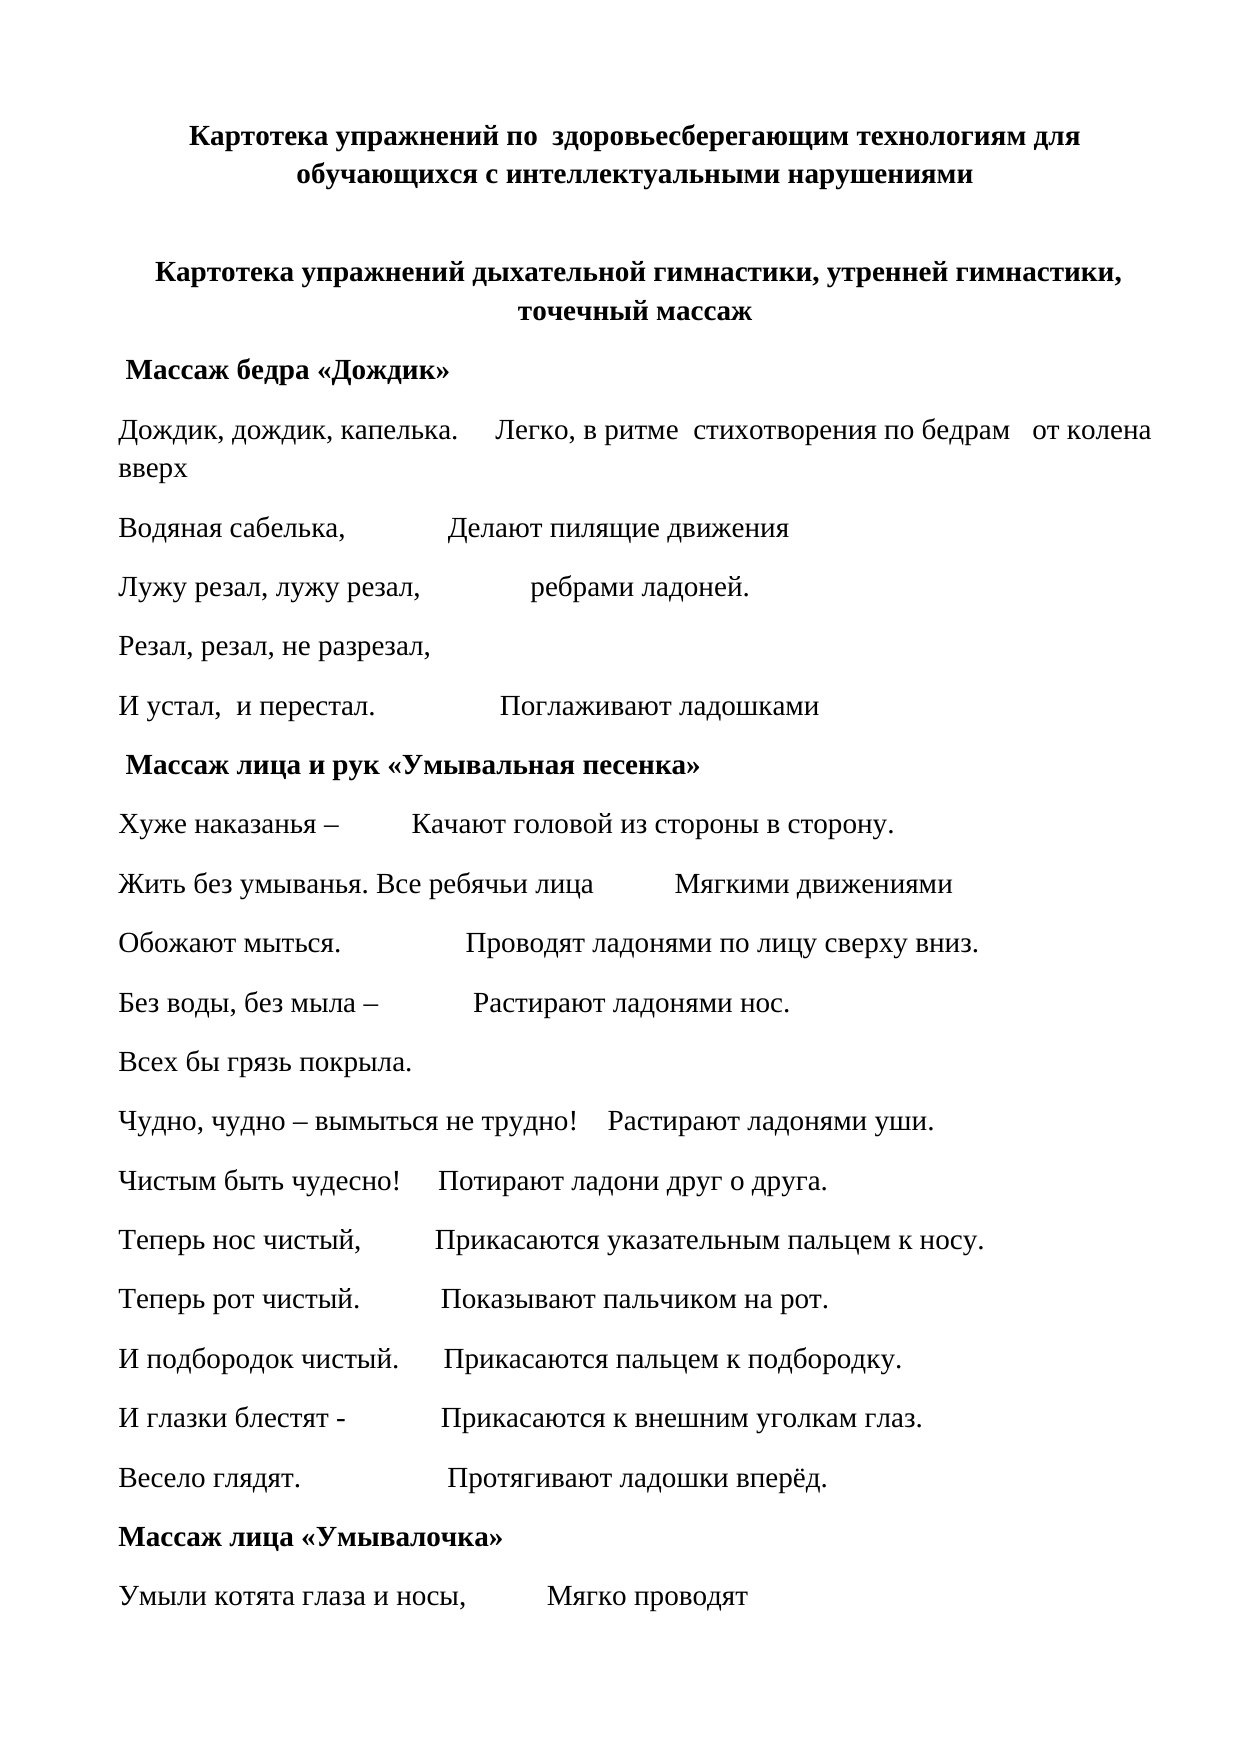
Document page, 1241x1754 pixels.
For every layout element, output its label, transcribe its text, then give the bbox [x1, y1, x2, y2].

text Теперь нос чистый, Прикасаются указательным пальцем к носу. [118, 1222, 1152, 1256]
text Водяная сабелька, Делают пилящие движения [118, 510, 1152, 543]
text Дождик, дождик, капелька. Легко, в ритме стихотворения по бедрам от колена вверх [118, 412, 1152, 484]
text Жить без умыванья. Все ребячьи лица Мягкими движениями [118, 866, 1152, 899]
text Теперь рот чистый. Показывают пальчиком на рот. [118, 1282, 1152, 1315]
text Массаж лица и рук «Умывальная песенка» [118, 747, 1152, 781]
text Резал, резал, не разрезал, [118, 628, 1152, 662]
text Без воды, без мыла – Растирают ладонями нос. [118, 985, 1152, 1018]
text Обожают мыться. Проводят ладонями по лицу сверху вниз. [118, 925, 1152, 959]
text Картотека упражнений по здоровьесберегающим технологиям для обучающихся с интеллектуальными нарушениями [118, 118, 1152, 190]
text Всех бы грязь покрыла. [118, 1044, 1152, 1078]
text И устал, и перестал. Поглаживают ладошками [118, 688, 1152, 721]
text Чистым быть чудесно! Потирают ладони друг о друга. [118, 1163, 1152, 1196]
text Массаж бедра «Дождик» [118, 352, 1152, 386]
text Массаж лица «Умывалочка» [118, 1519, 1152, 1553]
text Картотека упражнений дыхательной гимнастики, утренней гимнастики, точечный массаж [118, 216, 1152, 327]
text Чудно, чудно – вымыться не трудно! Растирают ладонями уши. [118, 1103, 1152, 1137]
text Умыли котята глаза и носы, Мягко проводят [118, 1578, 1152, 1612]
text Лужу резал, лужу резал, ребрами ладоней. [118, 569, 1152, 603]
text Хуже наказанья – Качают головой из стороны в сторону. [118, 807, 1152, 840]
text Весело глядят. Протягивают ладошки вперёд. [118, 1460, 1152, 1493]
text И подбородок чистый. Прикасаются пальцем к подбородку. [118, 1341, 1152, 1374]
text И глазки блестят - Прикасаются к внешним уголкам глаз. [118, 1400, 1152, 1434]
